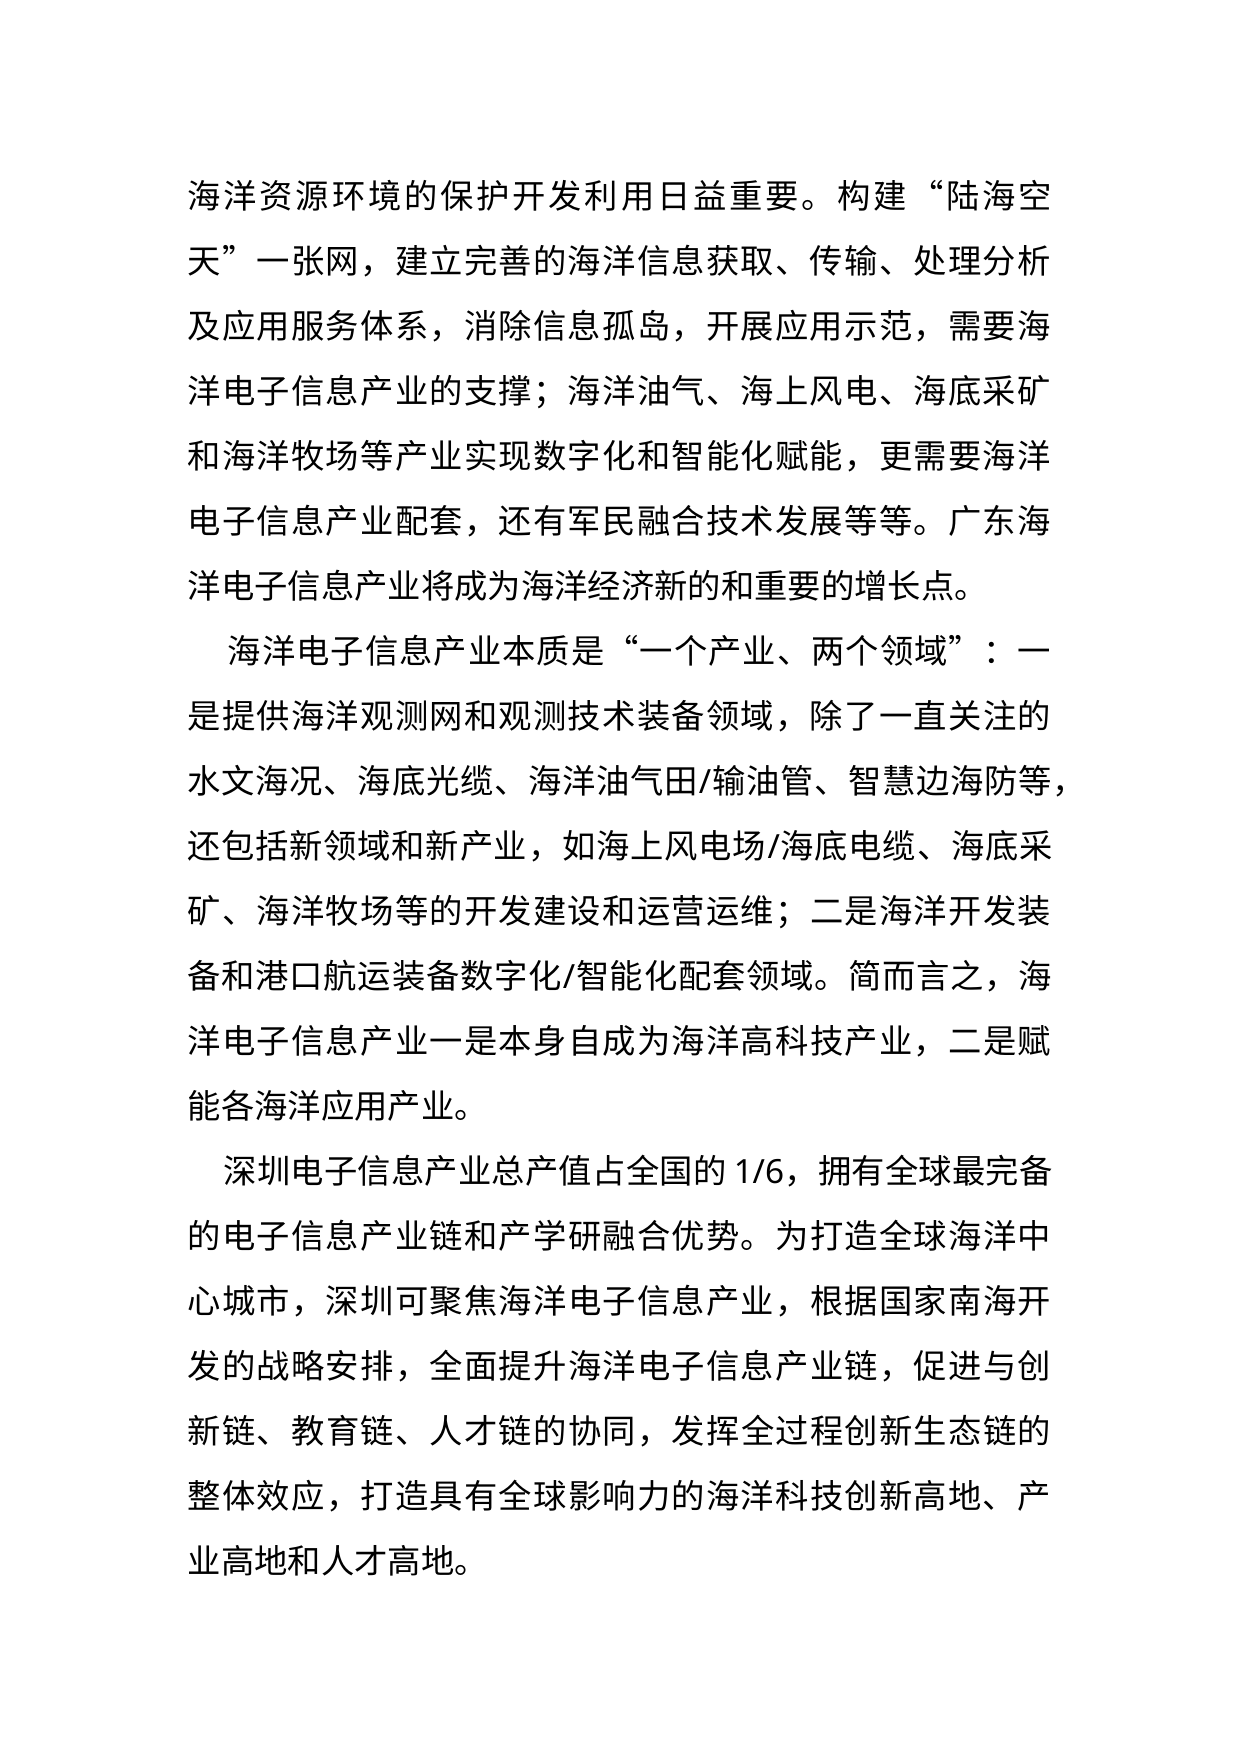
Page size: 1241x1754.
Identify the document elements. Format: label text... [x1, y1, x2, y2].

text 海洋电子信息产业本质是“一个产业、两个领域”：一是提供海洋观测网和观测技术装备领域，除了一直关注的水文海况、海底光缆、海洋油气田/输油管、智慧边海防等，还包括新领域和新产业，如海上风电场/海底电缆、海底采矿、海洋牧场等的开发建设和运营运维；二是海洋开发装备和港口航运装备数字化/智能化配套领域。简而言之，海洋电子信息产业一是本身自成为海洋高科技产业，二是赋能各海洋应用产业。 [187, 617, 1053, 1137]
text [187, 162, 1053, 617]
text 深圳电子信息产业总产值占全国的1/6，拥有全球最完备的电子信息产业链和产学研融合优势。为打造全球海洋中心城市，深圳可聚焦海洋电子信息产业，根据国家南海开发的战略安排，全面提升海洋电子信息产业链，促进与创新链、教育链、人才链的协同，发挥全过程创新生态链的整体效应，打造具有全球影响力的海洋科技创新高地、产业高地和人才高地。 [187, 1137, 1053, 1592]
